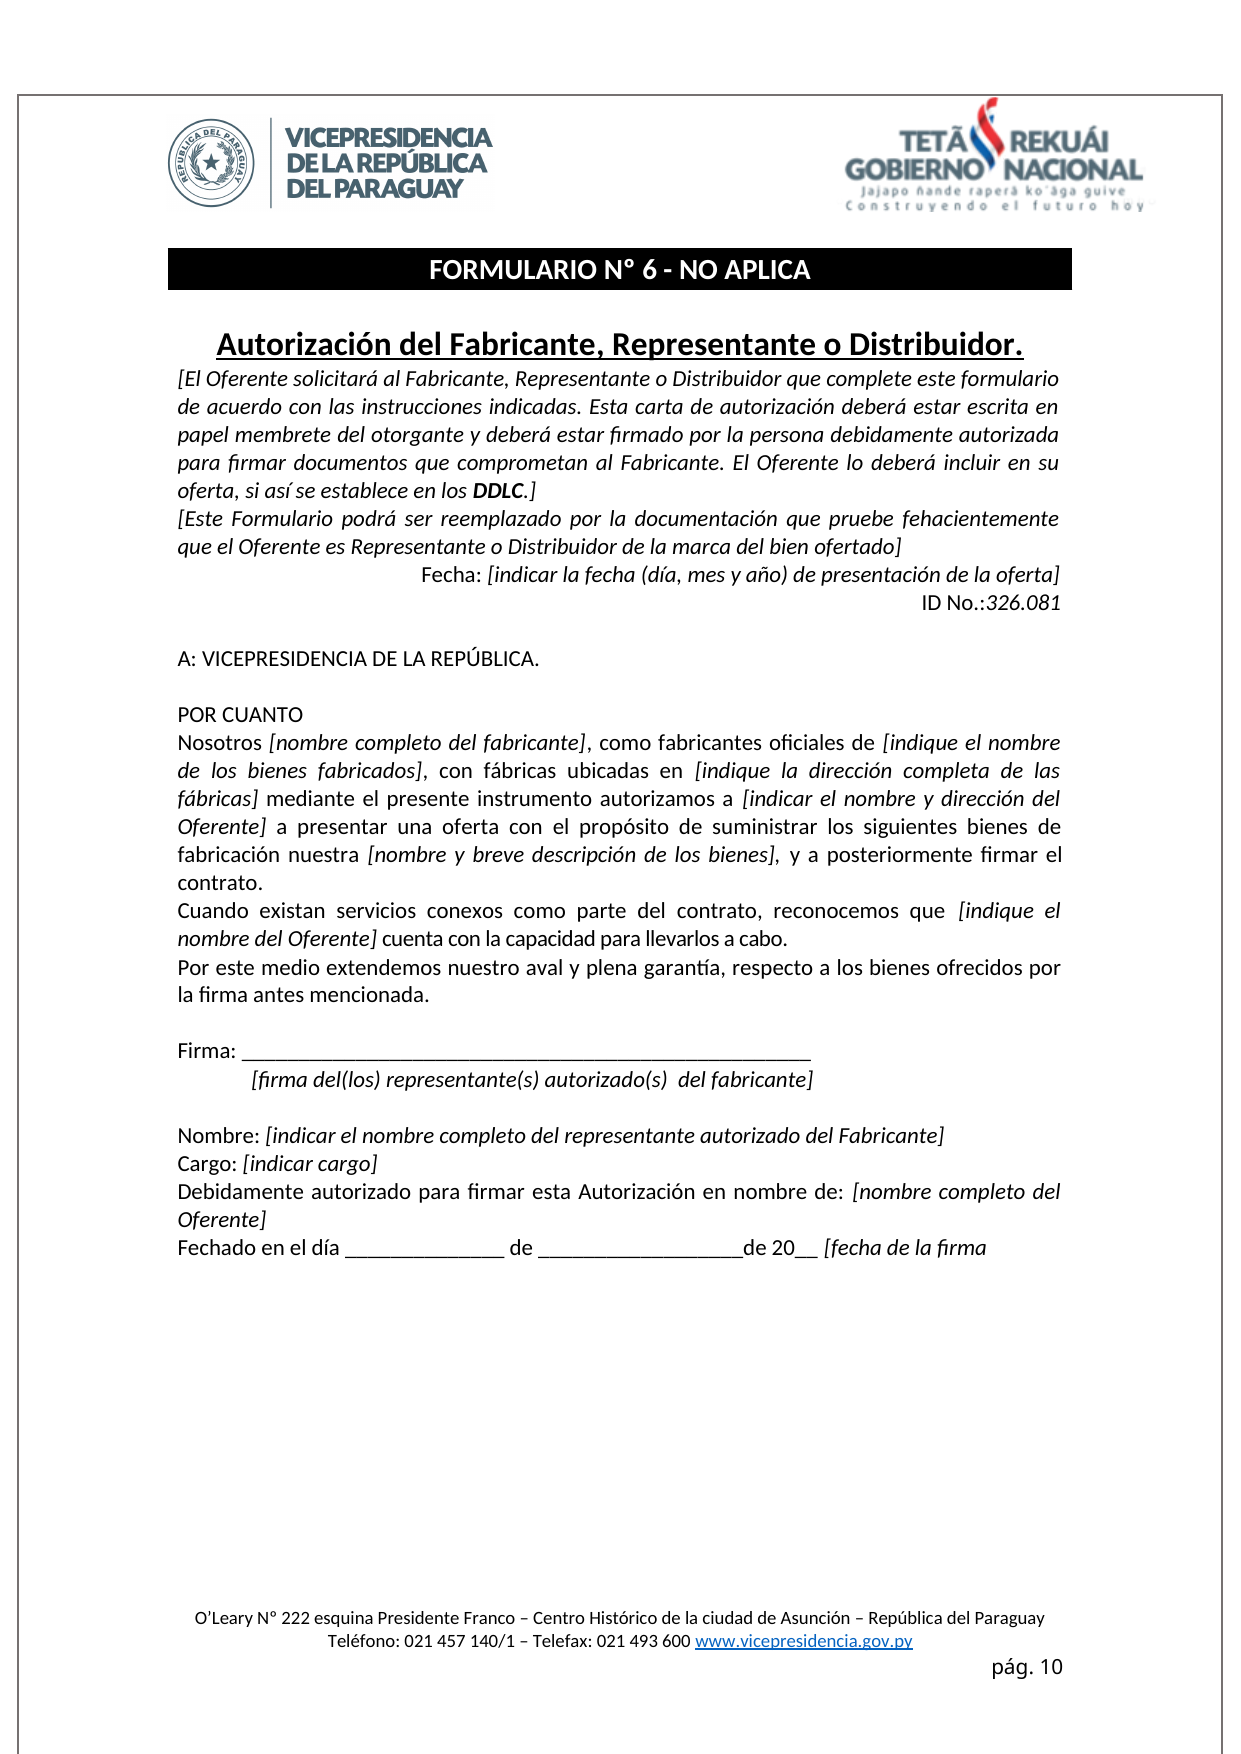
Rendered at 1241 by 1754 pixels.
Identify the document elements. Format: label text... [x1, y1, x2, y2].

text Fechado en el día ______________ de __________________de 20__ [fecha de la firma [177, 1233, 1063, 1261]
list Debidamente autorizado para firmar esta Autorización en nombre de: [nombre completo del Oferente] [177, 1177, 1063, 1233]
text Firma: __________________________________________________ [177, 1037, 1063, 1065]
list [firma del(los) representante(s) autorizado(s) del fabricante] [177, 1065, 1063, 1093]
picture [165, 114, 495, 212]
list Nombre: [indicar el nombre completo del representante autorizado del Fabricante] [177, 1121, 1063, 1149]
text Autorización del Fabricante, Representante o Distribuidor. [177, 323, 1063, 364]
text FORMULARIO Nº 6 - NO APLICA [169, 249, 1071, 289]
list Nosotros [nombre completo del fabricante], como fabricantes oficiales de [indique el nombre de los bienes fabricados], con fábricas ubicadas en [indique la dirección completa de las fábricas] mediante el presente instrumento autorizamos a [indicar el nombre y dirección del Oferente] a presentar una oferta con el propósito de suministrar los siguientes bienes de fabricación nuestra [nombre y breve descripción de los bienes], y a posteriormente firmar el contrato. [177, 728, 1063, 897]
text [Este Formulario podrá ser reemplazado por la documentación que pruebe fehacientemente que el Oferente es Representante o Distribuidor de la marca del bien ofertado] [177, 504, 1063, 560]
list Cuando existan servicios conexos como parte del contrato, reconocemos que [indique el nombre del Oferente] cuenta con la capacidad para llevarlos a cabo. [177, 897, 1063, 953]
text Fecha: [indicar la fecha (día, mes y año) de presentación de la oferta] [177, 560, 1063, 588]
text A: VICEPRESIDENCIA DE LA REPÚBLICA. [177, 644, 1063, 672]
picture [820, 97, 1161, 212]
list Por este medio extendemos nuestro aval y plena garantía, respecto a los bienes ofrecidos por la firma antes mencionada. [177, 953, 1063, 1009]
text [El Oferente solicitará al Fabricante, Representante o Distribuidor que complete este formulario de acuerdo con las instrucciones indicadas. Esta carta de autorización deberá estar escrita en papel membrete del otorgante y deberá estar firmado por la persona debidamente autorizada para firmar documentos que comprometan al Fabricante. El Oferente lo deberá incluir en su oferta, si así se establece en los DDLC.] [177, 364, 1063, 504]
text ID No.:326.081 [177, 588, 1063, 616]
list Cargo: [indicar cargo] [177, 1149, 1063, 1177]
list POR CUANTO [177, 700, 1063, 728]
